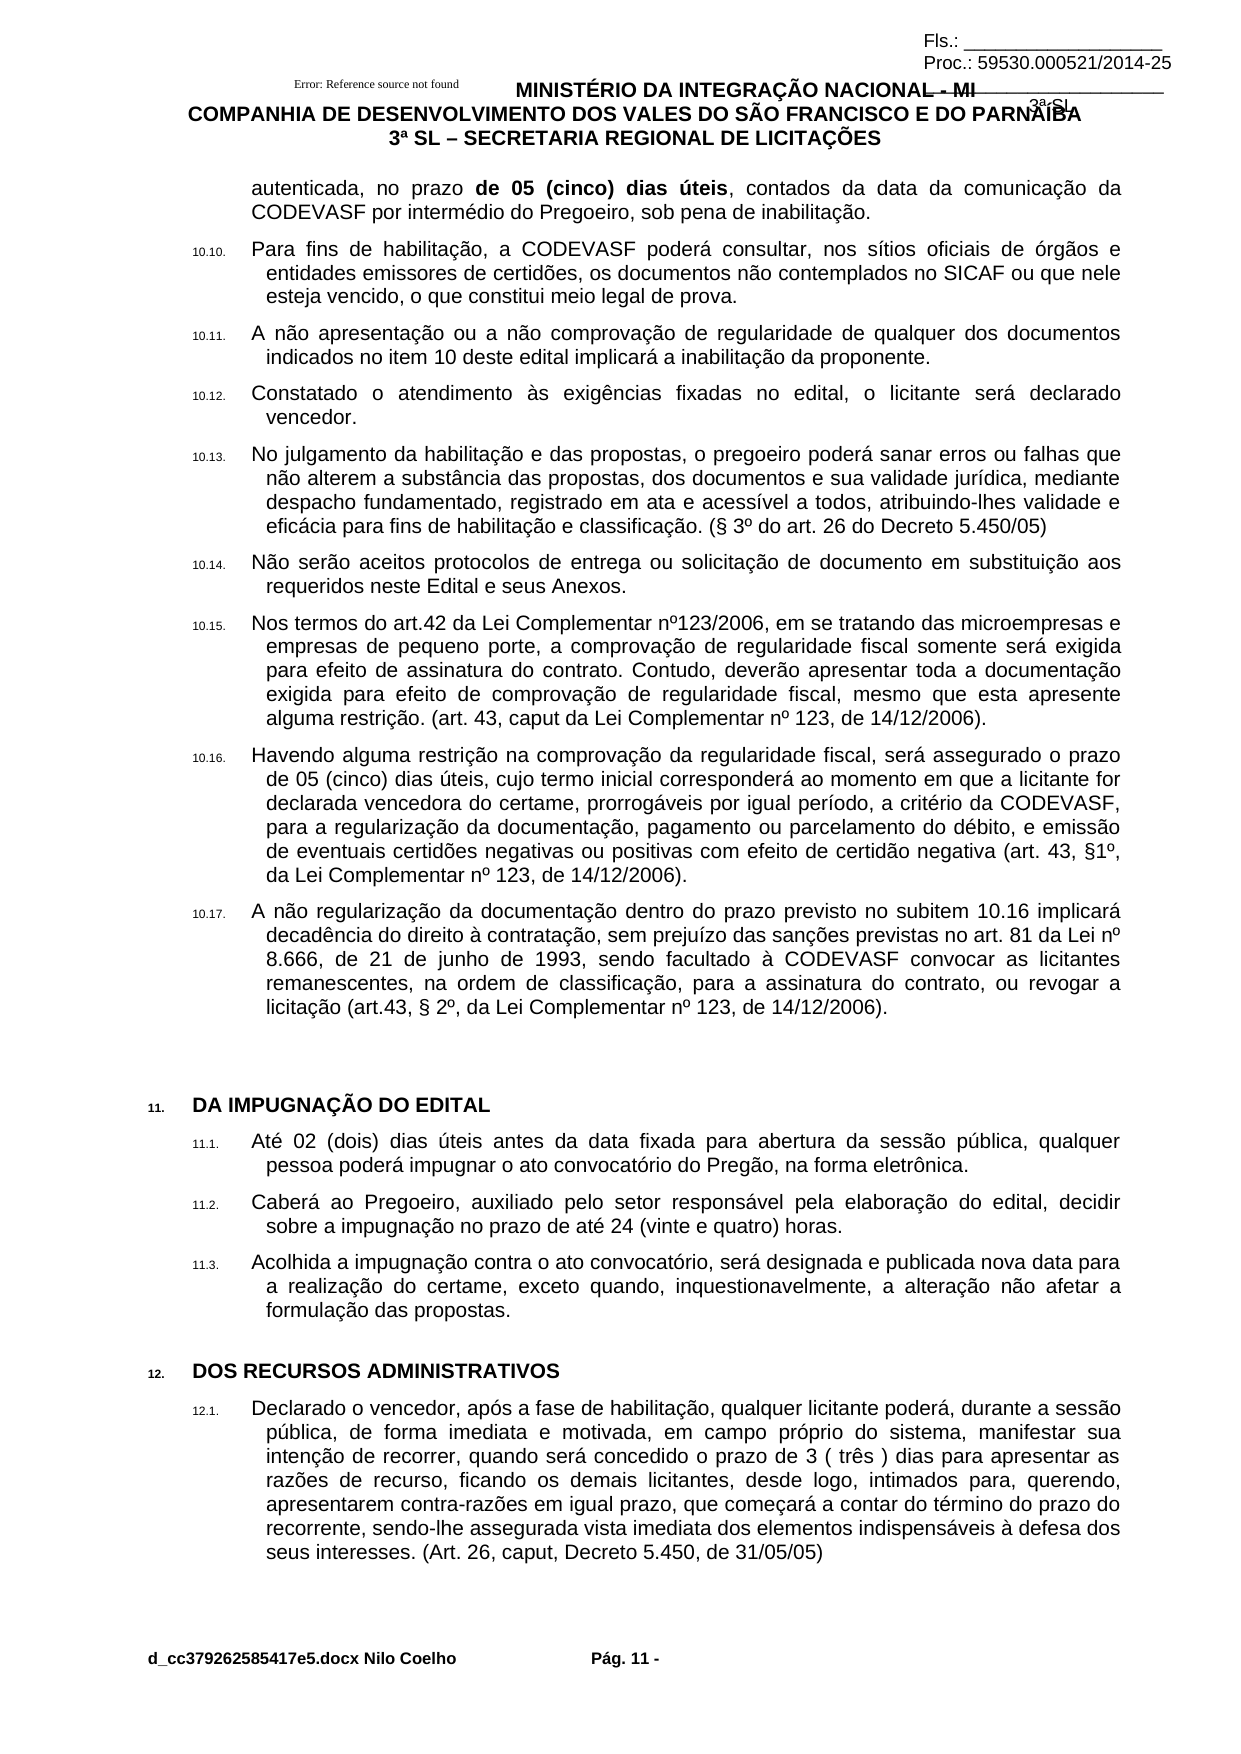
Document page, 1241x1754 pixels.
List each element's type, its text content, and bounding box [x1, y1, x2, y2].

list Não serão aceitos protocolos de entrega ou solicitação de documento em substituição aos requeridos neste Edital e seus Anexos. [192, 550, 1122, 598]
list DA IMPUGNAÇÃO DO EDITAL [148, 1093, 1122, 1117]
list Havendo alguma restrição na comprovação da regularidade fiscal, será assegurado o prazo de 05 (cinco) dias úteis, cujo termo inicial corresponderá ao momento em que a licitante for declarada vencedora do certame, prorrogáveis por igual período, a critério da CODEVASF, para a regularização da documentação, pagamento ou parcelamento do débito, e emissão de eventuais certidões negativas ou positivas com efeito de certidão negativa (art. 43, §1º, da Lei Complementar nº 123, de 14/12/2006). [192, 743, 1122, 886]
list Declarado o vencedor, após a fase de habilitação, qualquer licitante poderá, durante a sessão pública, de forma imediata e motivada, em campo próprio do sistema, manifestar sua intenção de recorrer, quando será concedido o prazo de 3 ( três ) dias para apresentar as razões de recurso, ficando os demais licitantes, desde logo, intimados para, querendo, apresentarem contra-razões em igual prazo, que começará a contar do término do prazo do recorrente, sendo-lhe assegurada vista imediata dos elementos indispensáveis à defesa dos seus interesses. (Art. 26, caput, Decreto 5.450, de 31/05/05) [192, 1396, 1122, 1563]
list DOS RECURSOS ADMINISTRATIVOS [148, 1359, 1122, 1383]
list Acolhida a impugnação contra o ato convocatório, será designada e publicada nova data para a realização do certame, exceto quando, inquestionavelmente, a alteração não afetar a formulação das propostas. [192, 1250, 1122, 1322]
list A não apresentação ou a não comprovação de regularidade de qualquer dos documentos indicados no item 10 deste edital implicará a inabilitação da proponente. [192, 321, 1122, 369]
list Nos termos do art.42 da Lei Complementar nº123/2006, em se tratando das microempresas e empresas de pequeno porte, a comprovação de regularidade fiscal somente será exigida para efeito de assinatura do contrato. Contudo, deverão apresentar toda a documentação exigida para efeito de comprovação de regularidade fiscal, mesmo que esta apresente alguma restrição. (art. 43, caput da Lei Complementar nº 123, de 14/12/2006). [192, 610, 1122, 730]
list Até 02 (dois) dias úteis antes da data fixada para abertura da sessão pública, qualquer pessoa poderá impugnar o ato convocatório do Pregão, na forma eletrônica. [192, 1129, 1122, 1177]
list Caberá ao Pregoeiro, auxiliado pelo setor responsável pela elaboração do edital, decidir sobre a impugnação no prazo de até 24 (vinte e quatro) horas. [192, 1189, 1122, 1237]
list No julgamento da habilitação e das propostas, o pregoeiro poderá sanar erros ou falhas que não alterem a substância das propostas, dos documentos e sua validade jurídica, mediante despacho fundamentado, registrado em ata e acessível a todos, atribuindo-lhes validade e eficácia para fins de habilitação e classificação. (§ 3º do art. 26 do Decreto 5.450/05) [192, 442, 1122, 537]
list A não regularização da documentação dentro do prazo previsto no subitem 10.16 implicará decadência do direito à contratação, sem prejuízo das sanções previstas no art. 81 da Lei nº 8.666, de 21 de junho de 1993, sendo facultado à CODEVASF convocar as licitantes remanescentes, na ordem de classificação, para a assinatura do contrato, ou revogar a licitação (art.43, § 2º, da Lei Complementar nº 123, de 14/12/2006). [192, 899, 1122, 1019]
list Constatado o atendimento às exigências fixadas no edital, o licitante será declarado vencedor. [192, 381, 1122, 429]
list Para fins de habilitação, a CODEVASF poderá consultar, nos sítios oficiais de órgãos e entidades emissores de certidões, os documentos não contemplados no SICAF ou que nele esteja vencido, o que constitui meio legal de prova. [192, 236, 1122, 308]
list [192, 176, 1122, 224]
